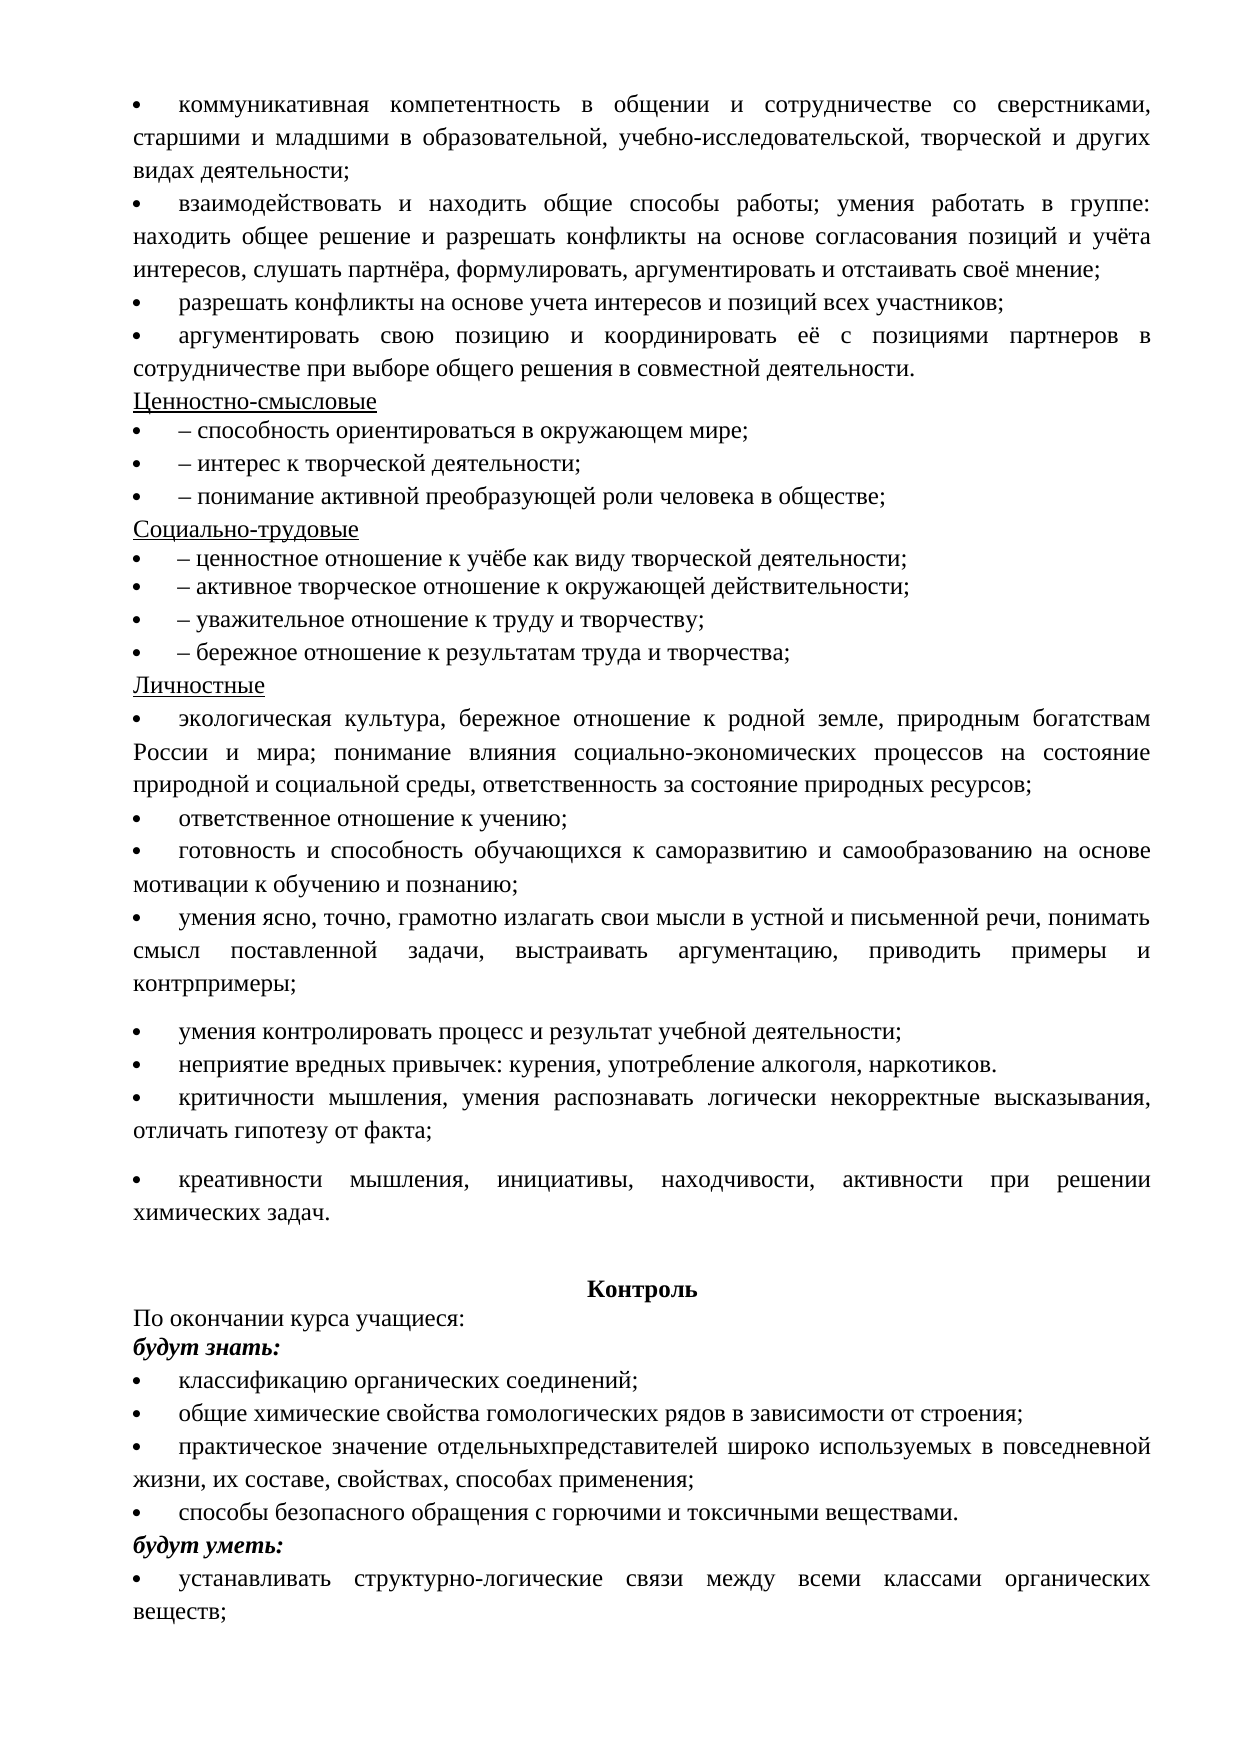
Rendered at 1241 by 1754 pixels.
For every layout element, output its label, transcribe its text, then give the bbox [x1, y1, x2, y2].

list экологическая культура, бережное отношение к родной земле, природным богатствам России и мира; понимание влияния социально-экономических процессов на состояние природной и социальной среды, ответственность за состояние природных ресурсов; [133, 703, 1152, 798]
list – уважительное отношение к труду и творчеству; [133, 604, 1152, 633]
list коммуникативная компетентность в общении и сотрудничестве со сверстниками, старшими и младшими в образовательной, учебно-исследовательской, творческой и других видах деятельности; [133, 89, 1152, 184]
text будут уметь: [133, 1530, 1152, 1559]
text Ценностно-смысловые [133, 386, 1152, 415]
list неприятие вредных привычек: курения, употребление алкоголя, наркотиков. [133, 1049, 1152, 1078]
text Социально-трудовые [133, 514, 1152, 543]
text будут знать: [133, 1332, 1152, 1361]
list – бережное отношение к результатам труда и творчества; [133, 637, 1152, 666]
list – активное творческое отношение к окружающей действительности; [133, 571, 1152, 600]
list взаимодействовать и находить общие способы работы; умения работать в группе: находить общее решение и разрешать конфликты на основе согласования позиций и учёта интересов, слушать партнёра, формулировать, аргументировать и отстаивать своё мнение; [133, 188, 1152, 283]
text По окончании курса учащиеся: [133, 1303, 1152, 1332]
list практическое значение отдельныхпредставителей широко используемых в повседневной жизни, их составе, свойствах, способах применения; [133, 1431, 1152, 1493]
list – способность ориентироваться в окружающем мире; [133, 415, 1152, 444]
list критичности мышления, умения распознавать логически некорректные высказывания, отличать гипотезу от факта; [133, 1082, 1152, 1144]
list – понимание активной преобразующей роли человека в обществе; [133, 481, 1152, 510]
list умения контролировать процесс и результат учебной деятельности; [133, 1016, 1152, 1045]
list устанавливать структурно-логические связи между всеми классами органических веществ; [133, 1563, 1152, 1625]
list способы безопасного обращения с горючими и токсичными веществами. [133, 1497, 1152, 1526]
list – ценностное отношение к учёбе как виду творческой деятельности; [133, 543, 1152, 571]
list общие химические свойства гомологических рядов в зависимости от строения; [133, 1398, 1152, 1427]
list креативности мышления, инициативы, находчивости, активности при решении химических задач. [133, 1164, 1152, 1226]
list разрешать конфликты на основе учета интересов и позиций всех участников; [133, 287, 1152, 316]
list – интерес к творческой деятельности; [133, 448, 1152, 477]
list готовность и способность обучающихся к саморазвитию и самообразованию на основе мотивации к обучению и познанию; [133, 836, 1152, 897]
list классификацию органических соединений; [133, 1365, 1152, 1394]
text Личностные [133, 671, 1152, 699]
list аргументировать свою позицию и координировать её с позициями партнеров в сотрудничестве при выборе общего решения в совместной деятельности. [133, 320, 1152, 382]
list ответственное отношение к учению; [133, 803, 1152, 831]
list умения ясно, точно, грамотно излагать свои мысли в устной и письменной речи, понимать смысл поставленной задачи, выстраивать аргументацию, приводить примеры и контрпримеры; [133, 902, 1152, 996]
text Контроль [133, 1274, 1152, 1303]
